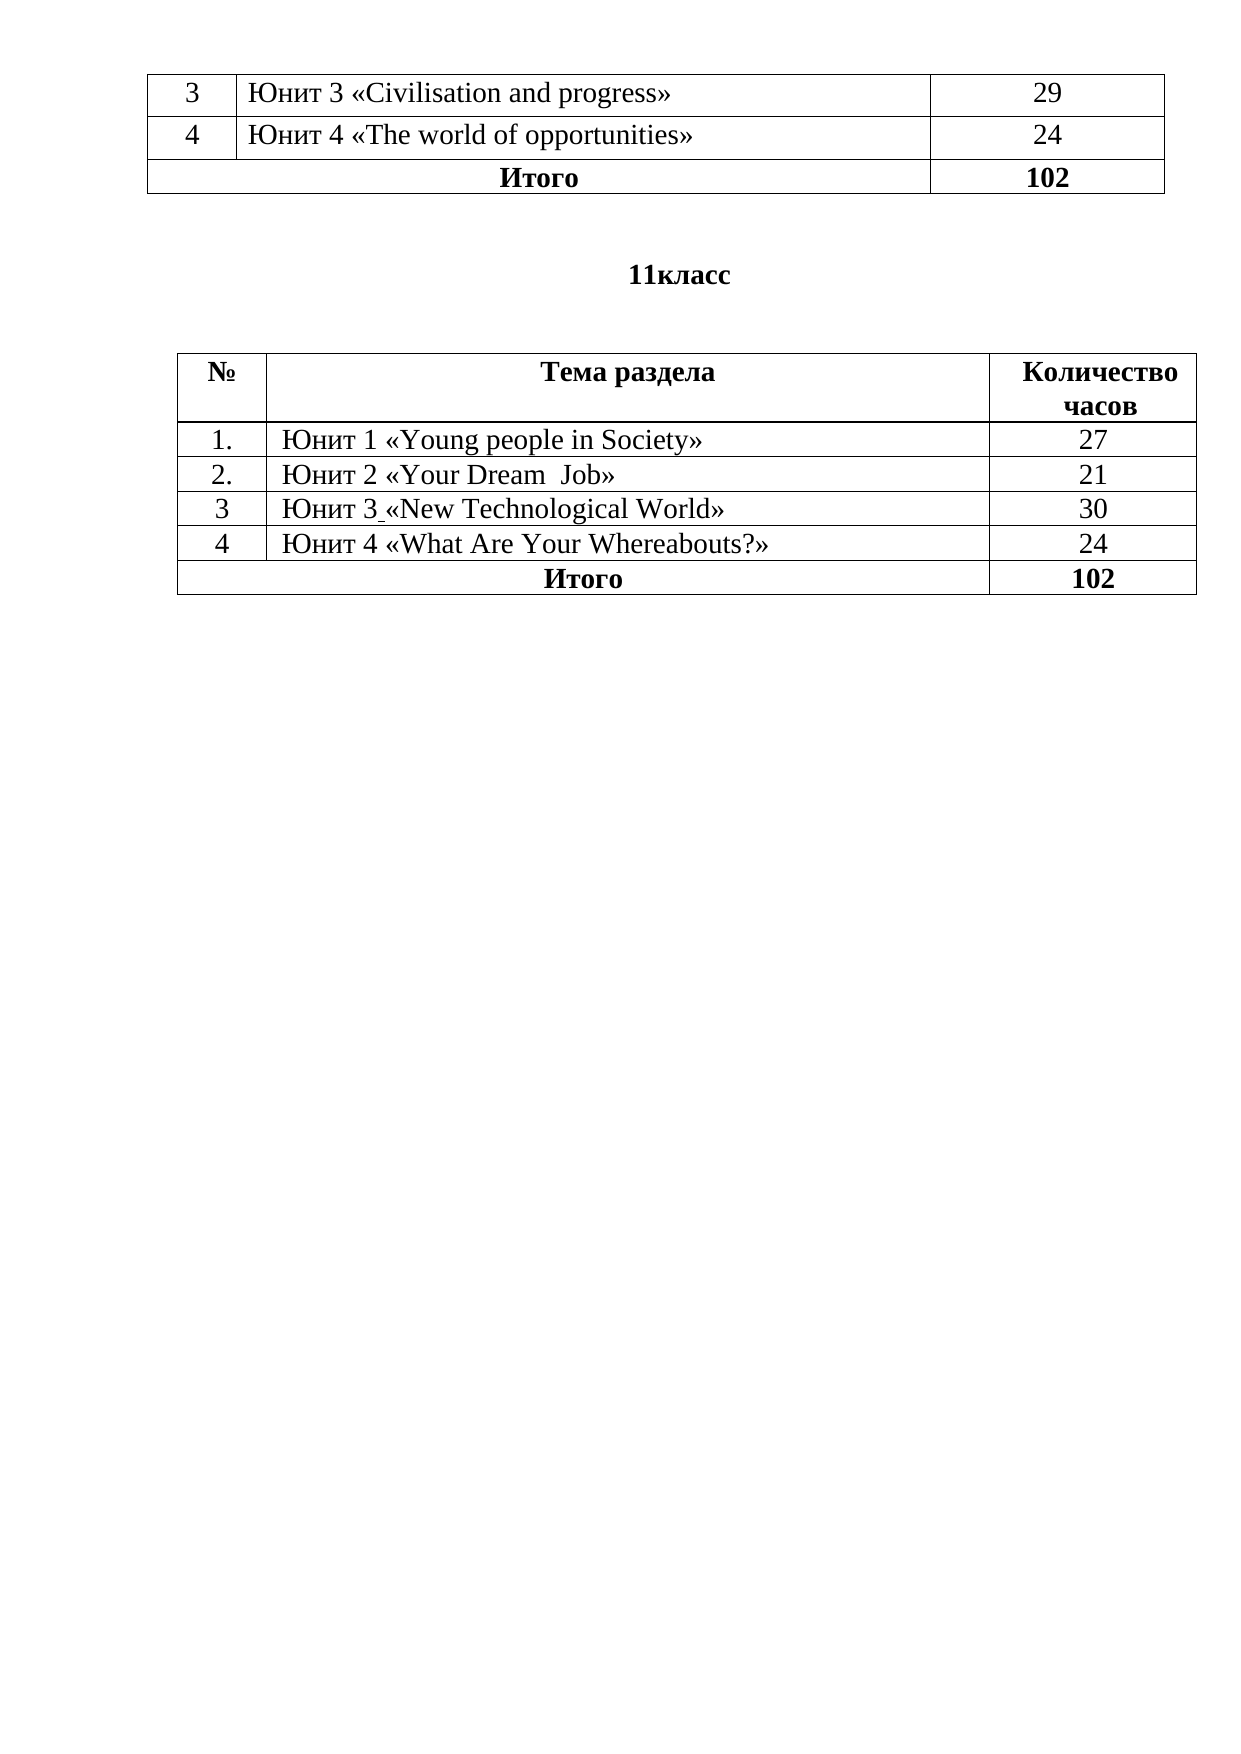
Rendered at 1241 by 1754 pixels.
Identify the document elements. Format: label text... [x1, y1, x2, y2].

table_cell 24 [931, 117, 1164, 159]
table_cell Юнит 3 «Civilisation and progress» [237, 75, 930, 116]
table_cell Юнит 2 «Your Dream Job» [267, 457, 989, 491]
table_cell 30 [990, 492, 1196, 525]
table_header Тема раздела [267, 354, 989, 421]
table_cell 1. [178, 423, 266, 456]
table_cell 102 [931, 160, 1164, 193]
table_cell Юнит 3 «New Technological World» [267, 492, 989, 525]
table_cell 27 [990, 423, 1196, 456]
table_cell Юнит 1 «Young people in Society» [267, 423, 989, 456]
table_cell Юнит 4 «The world of opportunities» [237, 117, 930, 159]
table_cell 3 [148, 75, 236, 116]
table_cell 4 [178, 526, 266, 560]
table_cell Итого [178, 561, 989, 594]
table_cell 4 [148, 117, 236, 159]
table_cell Итого [148, 160, 930, 193]
table_cell 24 [990, 526, 1196, 560]
table_header № [178, 354, 266, 421]
text 11класс [207, 257, 1152, 291]
table_cell 21 [990, 457, 1196, 491]
table_cell 2. [178, 457, 266, 491]
table_cell 3 [178, 492, 266, 525]
table_cell 102 [990, 561, 1196, 594]
table_header Количество часов [990, 354, 1196, 421]
table_cell Юнит 4 «What Are Your Whereabouts?» [267, 526, 989, 560]
table_cell 29 [931, 75, 1164, 116]
